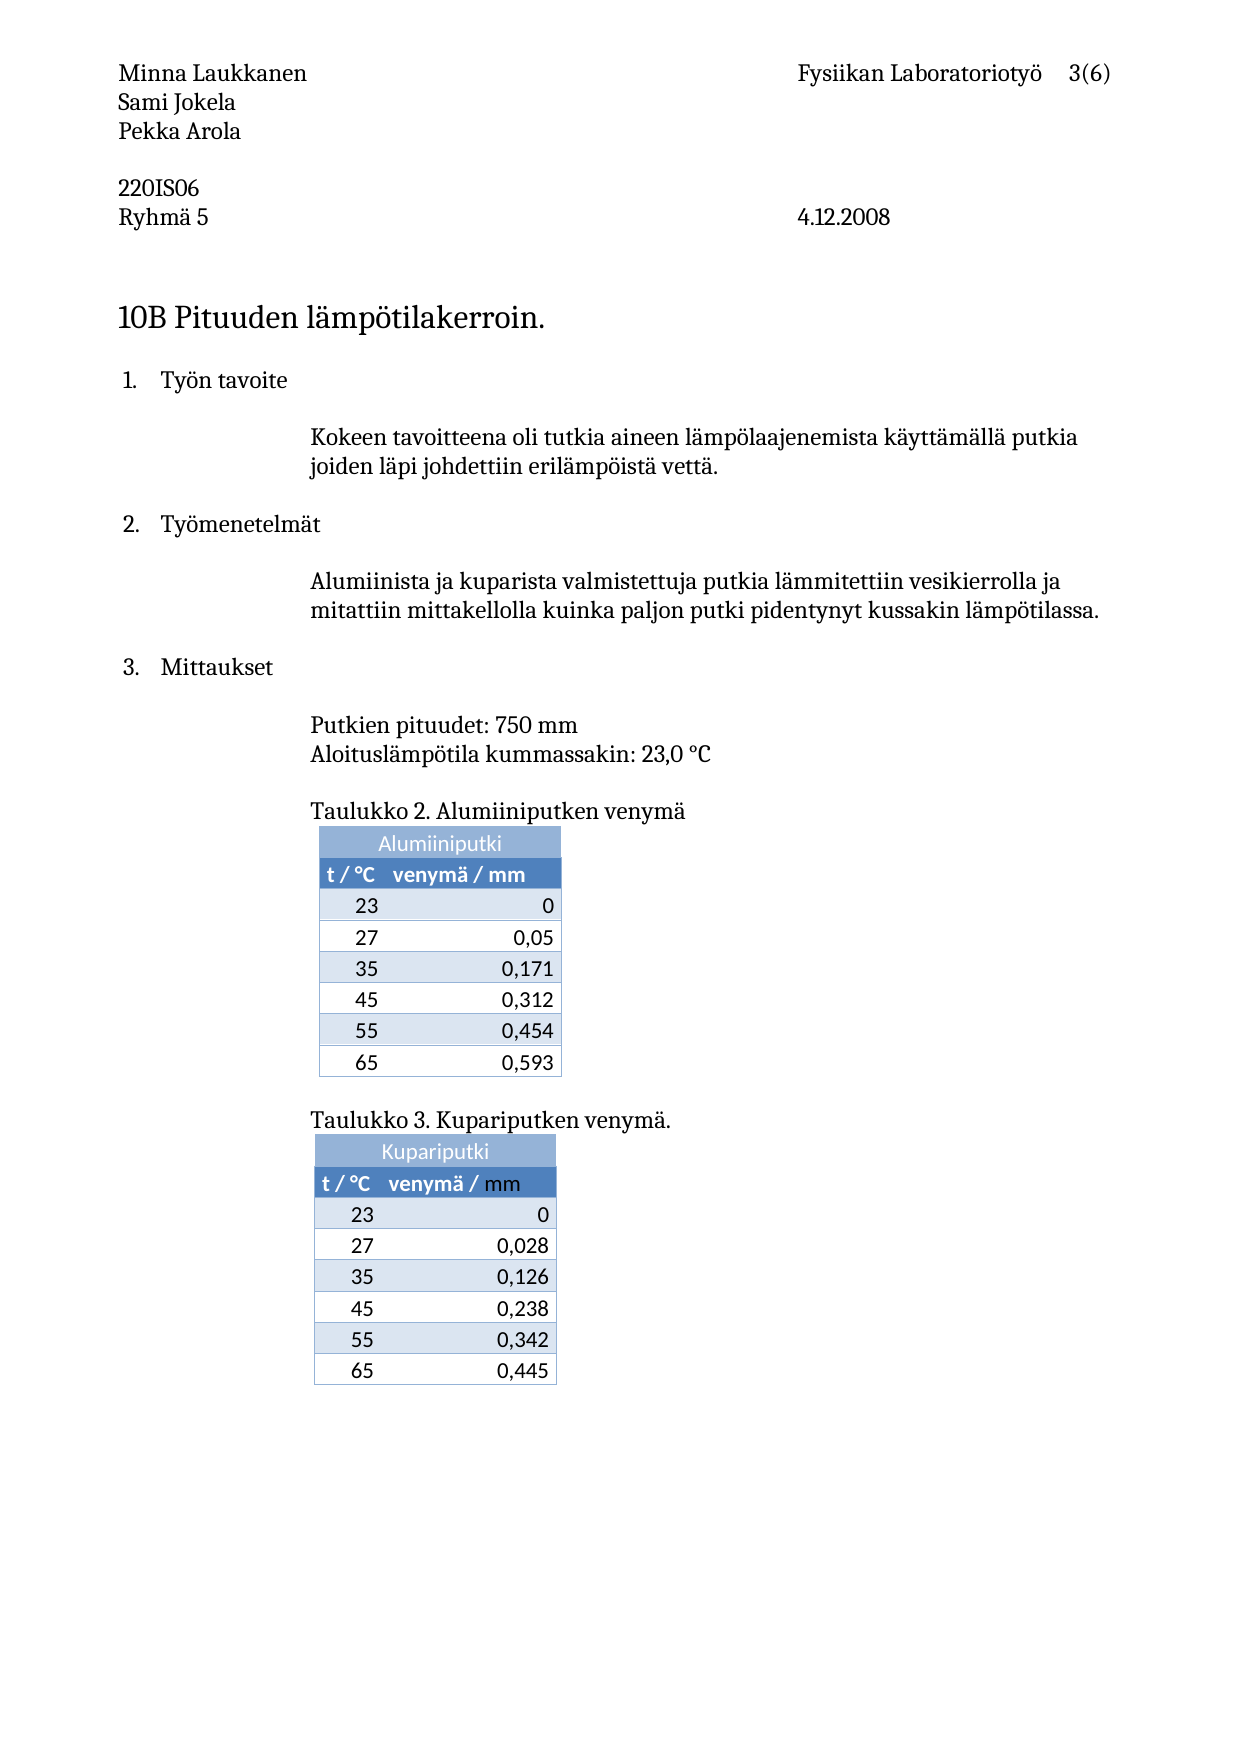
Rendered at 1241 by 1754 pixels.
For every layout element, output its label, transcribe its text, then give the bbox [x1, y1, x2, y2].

table_cell 0,593 [385, 1046, 561, 1076]
table_cell 65 [315, 1354, 381, 1384]
table_cell 55 [320, 1014, 385, 1044]
table_cell 23 [320, 889, 385, 919]
table_header Kupariputki [315, 1134, 556, 1166]
list Taulukko 3. Kupariputken venymä. [310, 1106, 1122, 1134]
table_cell 35 [315, 1260, 381, 1291]
table_cell 0,126 [381, 1260, 556, 1291]
table_cell 0 [385, 889, 561, 919]
table_header Alumiiniputki [319, 826, 561, 857]
text Kokeen tavoitteena oli tutkia aineen lämpölaajenemista käyttämällä putkia joiden läpi johdettiin erilämpöistä vettä. [310, 423, 1122, 481]
text 10B Pituuden lämpötilakerroin. [118, 299, 1122, 337]
table_cell 0,028 [381, 1229, 556, 1259]
table_cell t / °C [320, 858, 385, 888]
table_cell 0,238 [381, 1292, 556, 1322]
list Aloituslämpötila kummassakin: 23,0 °C [310, 739, 1122, 768]
list Työmenetelmät [123, 509, 1122, 538]
table_cell 0,445 [381, 1354, 556, 1384]
table_cell t / °C [315, 1167, 381, 1197]
table_cell 0 [381, 1198, 556, 1228]
table_cell venymä / mm [385, 858, 561, 888]
table_cell 0,454 [385, 1014, 561, 1044]
table_cell 45 [320, 983, 385, 1013]
table_cell 0,342 [381, 1323, 556, 1353]
list Mittaukset [123, 653, 1122, 682]
table_cell 45 [315, 1292, 381, 1322]
list Putkien pituudet: 750 mm [310, 711, 1122, 739]
text Alumiinista ja kuparista valmistettuja putkia lämmitettiin vesikierrolla ja mitattiin mittakellolla kuinka paljon putki pidentynyt kussakin lämpötilassa. [310, 567, 1122, 624]
table_cell 27 [320, 921, 385, 951]
table_cell 27 [315, 1229, 381, 1259]
list Taulukko 2. Alumiiniputken venymä [310, 797, 1122, 826]
table_cell 65 [320, 1046, 385, 1076]
table_cell 23 [315, 1198, 381, 1228]
table_cell 0,05 [385, 921, 561, 951]
table_cell 0,171 [385, 952, 561, 982]
table_cell venymä / mm [381, 1167, 556, 1197]
table_cell 35 [320, 952, 385, 982]
table_cell 0,312 [385, 983, 561, 1013]
table_cell 55 [315, 1323, 381, 1353]
list Työn tavoite [123, 366, 1122, 394]
